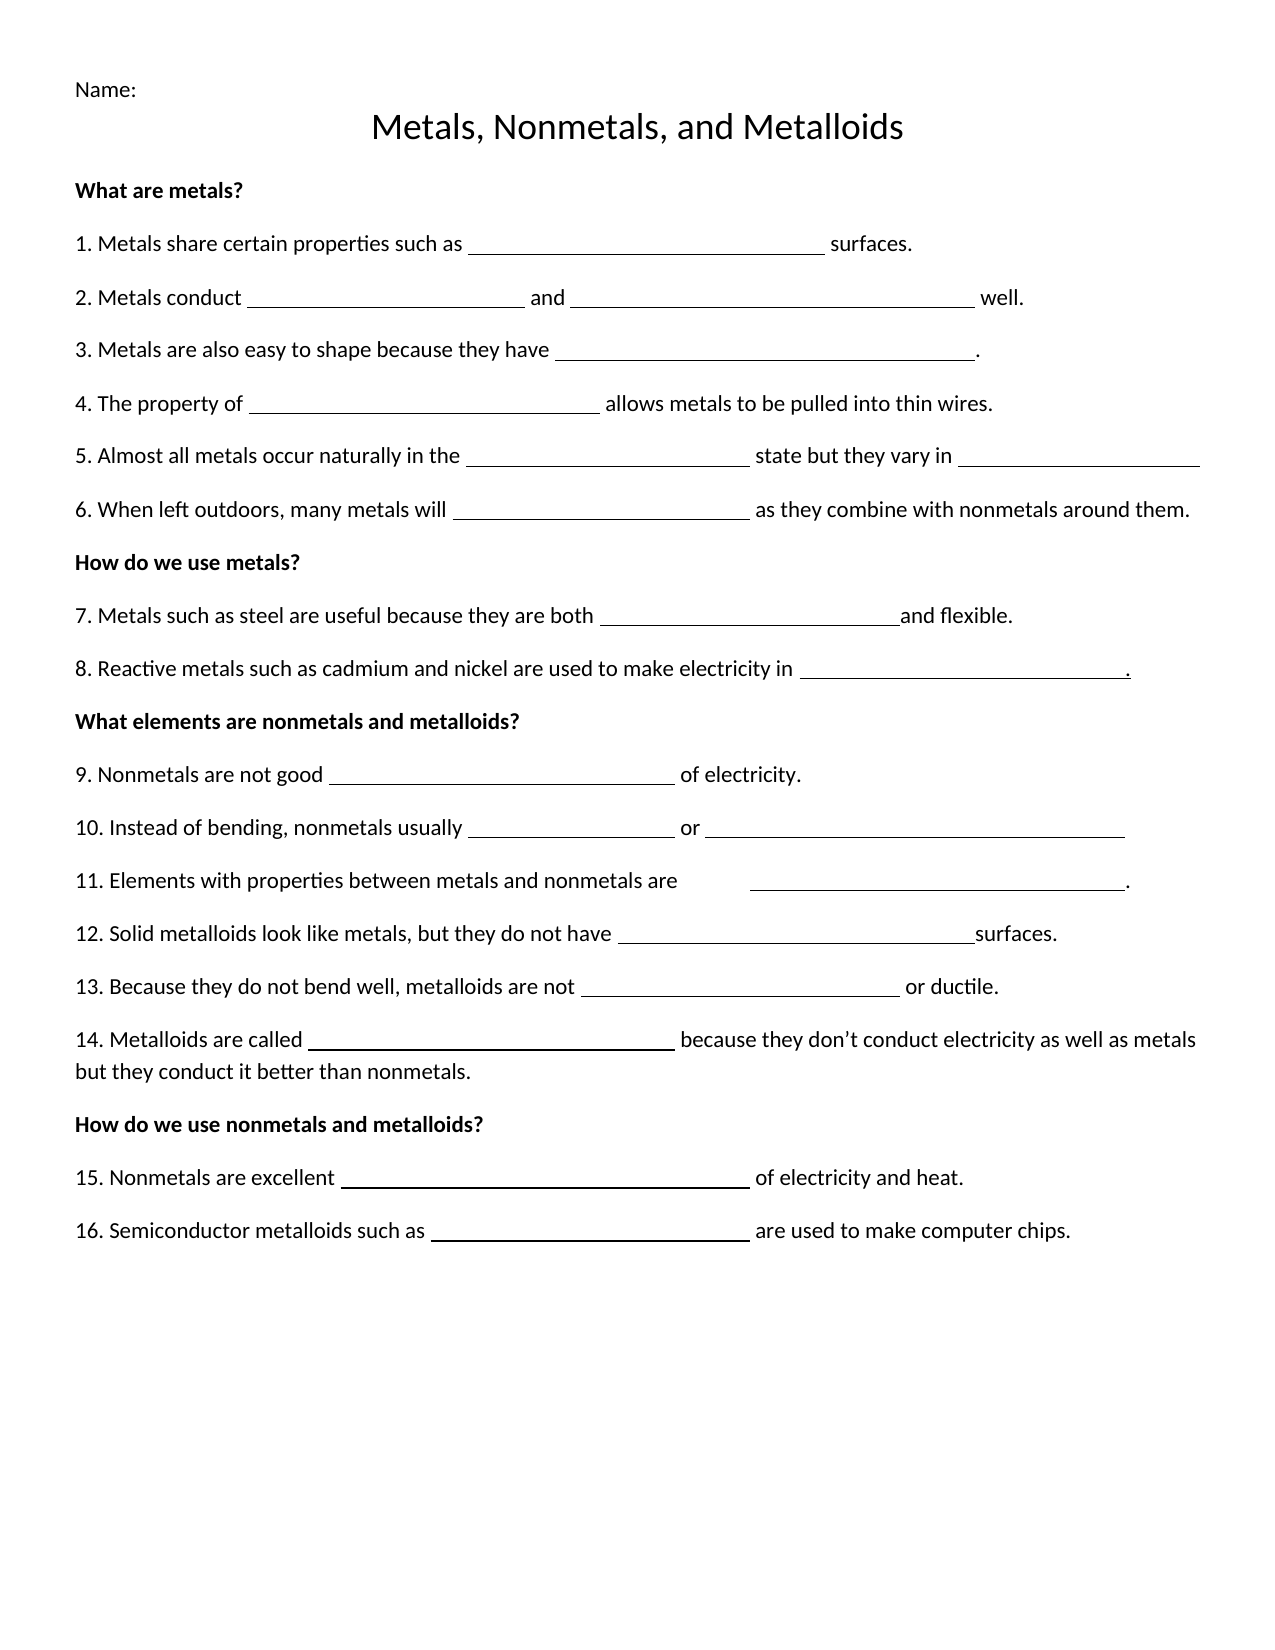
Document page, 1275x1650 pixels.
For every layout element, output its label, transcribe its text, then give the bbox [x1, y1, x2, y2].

text What are metals? [75, 177, 1200, 204]
text What elements are nonmetals and metalloids? [75, 707, 1200, 735]
text How do we use nonmetals and metalloids? [75, 1110, 1200, 1138]
text 16. Semiconductor metalloids such as are used to make computer chips. [75, 1216, 1200, 1244]
text 3. Metals are also easy to shape because they have . [75, 336, 1200, 364]
text 7. Metals such as steel are useful because they are both and flexible. [75, 601, 1200, 629]
text 11. Elements with properties between metals and nonmetals are . [75, 866, 1200, 894]
text Metals, Nonmetals, and Metalloids [75, 103, 1200, 149]
text 14. Metalloids are called because they don’t conduct electricity as well as metals but they conduct it better than nonmetals. [75, 1025, 1200, 1085]
text 2. Metals conduct and well. [75, 283, 1200, 311]
text 15. Nonmetals are excellent of electricity and heat. [75, 1163, 1200, 1191]
text 10. Instead of bending, nonmetals usually or [75, 813, 1200, 841]
text 5. Almost all metals occur naturally in the state but they vary in [75, 442, 1200, 470]
text 8. Reactive metals such as cadmium and nickel are used to make electricity in . [75, 654, 1200, 682]
text 13. Because they do not bend well, metalloids are not or ductile. [75, 972, 1200, 1000]
text 6. When left outdoors, many metals will as they combine with nonmetals around them. [75, 495, 1200, 523]
text How do we use metals? [75, 548, 1200, 576]
text 1. Metals share certain properties such as surfaces. [75, 229, 1200, 258]
text 4. The property of allows metals to be pulled into thin wires. [75, 389, 1200, 417]
text 12. Solid metalloids look like metals, but they do not have surfaces. [75, 919, 1200, 947]
text 9. Nonmetals are not good of electricity. [75, 760, 1200, 788]
